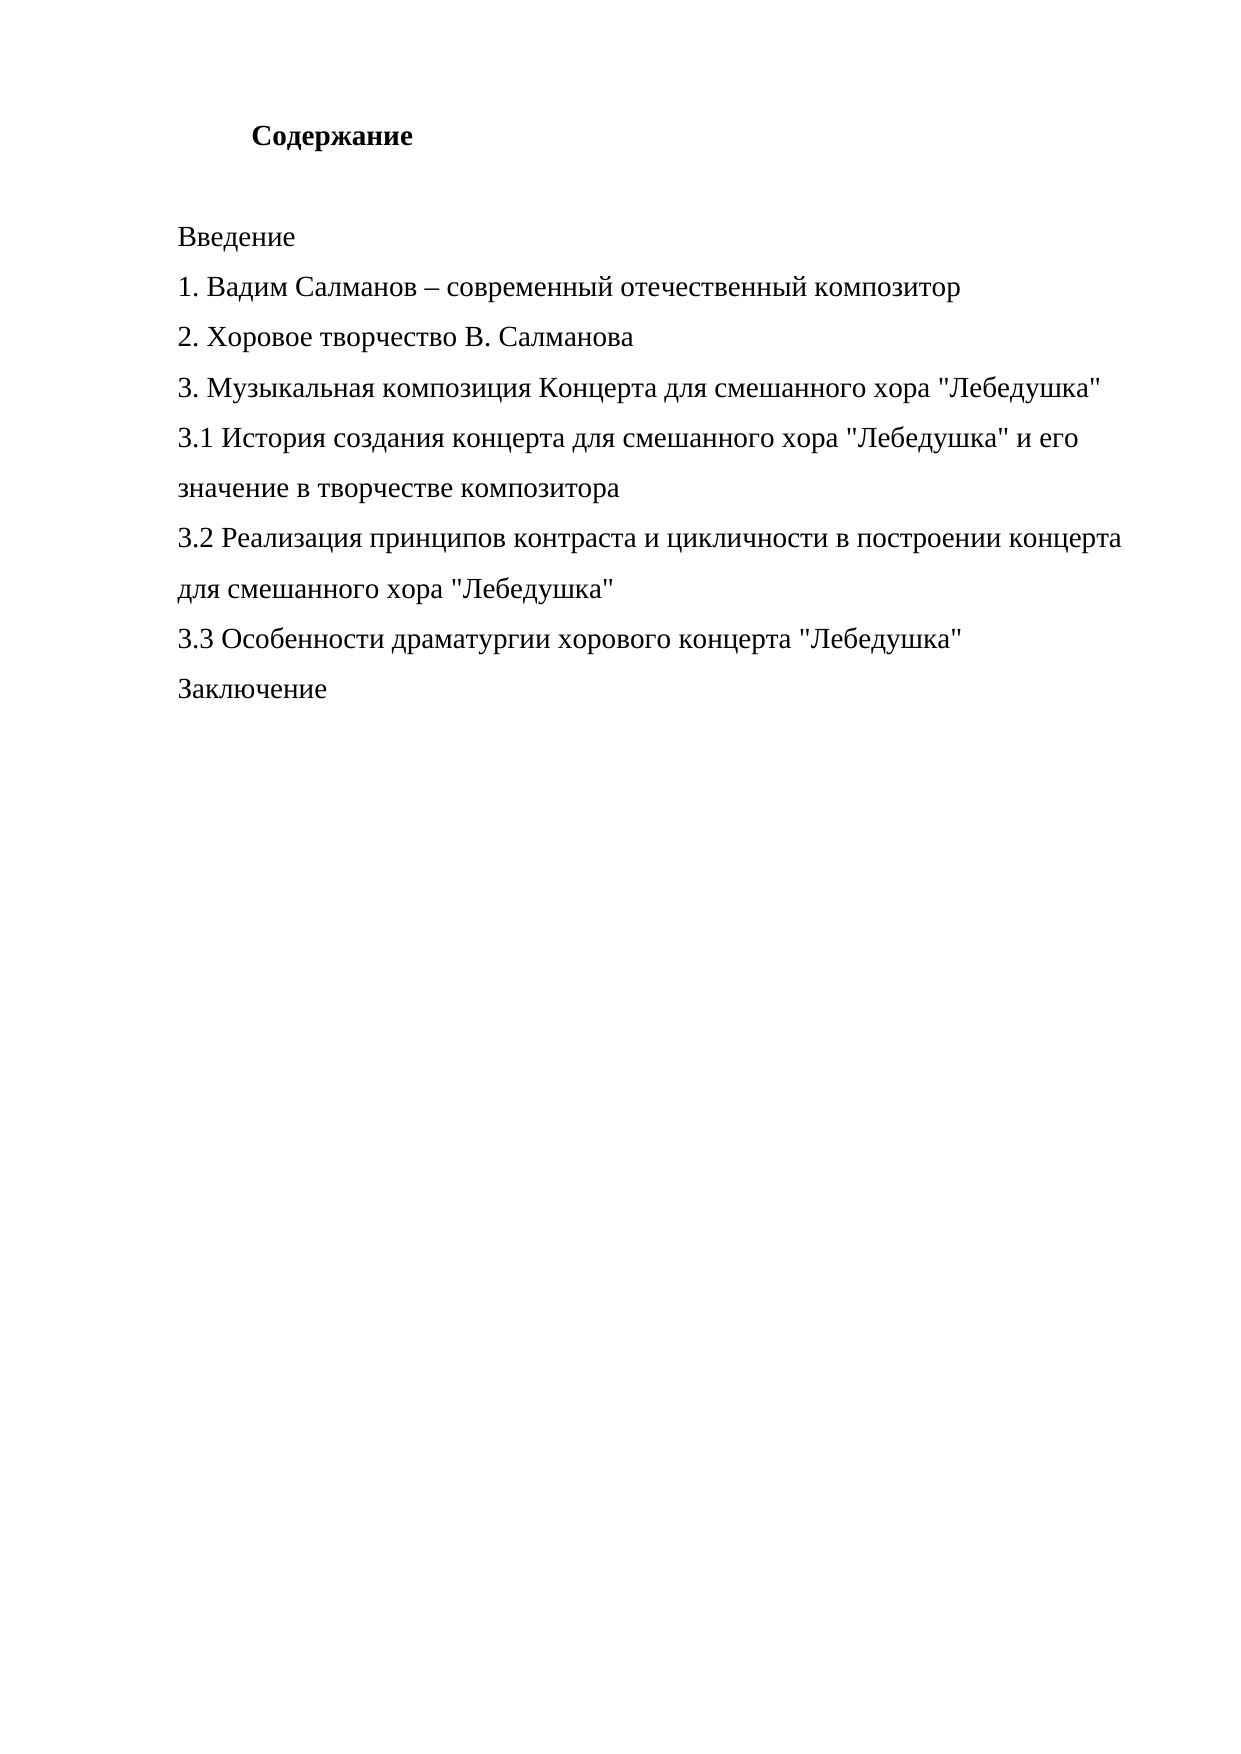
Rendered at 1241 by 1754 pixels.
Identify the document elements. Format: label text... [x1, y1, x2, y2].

text Содержание [177, 118, 1152, 152]
text 2. Хоровое творчество В. Салманова [177, 319, 1152, 353]
text 3.2 Реализация принципов контраста и цикличности в построении концерта для смешанного хора "Лебедушка" [177, 521, 1152, 604]
text 3. Музыкальная композиция Концерта для смешанного хора "Лебедушка" [177, 370, 1152, 403]
text 3.1 История создания концерта для смешанного хора "Лебедушка" и его значение в творчестве композитора [177, 420, 1152, 504]
text Заключение [177, 672, 1152, 705]
text 3.3 Особенности драматургии хорового концерта "Лебедушка" [177, 621, 1152, 655]
text Введение [177, 219, 1152, 252]
text 1. Вадим Салманов – современный отечественный композитор [177, 269, 1152, 303]
